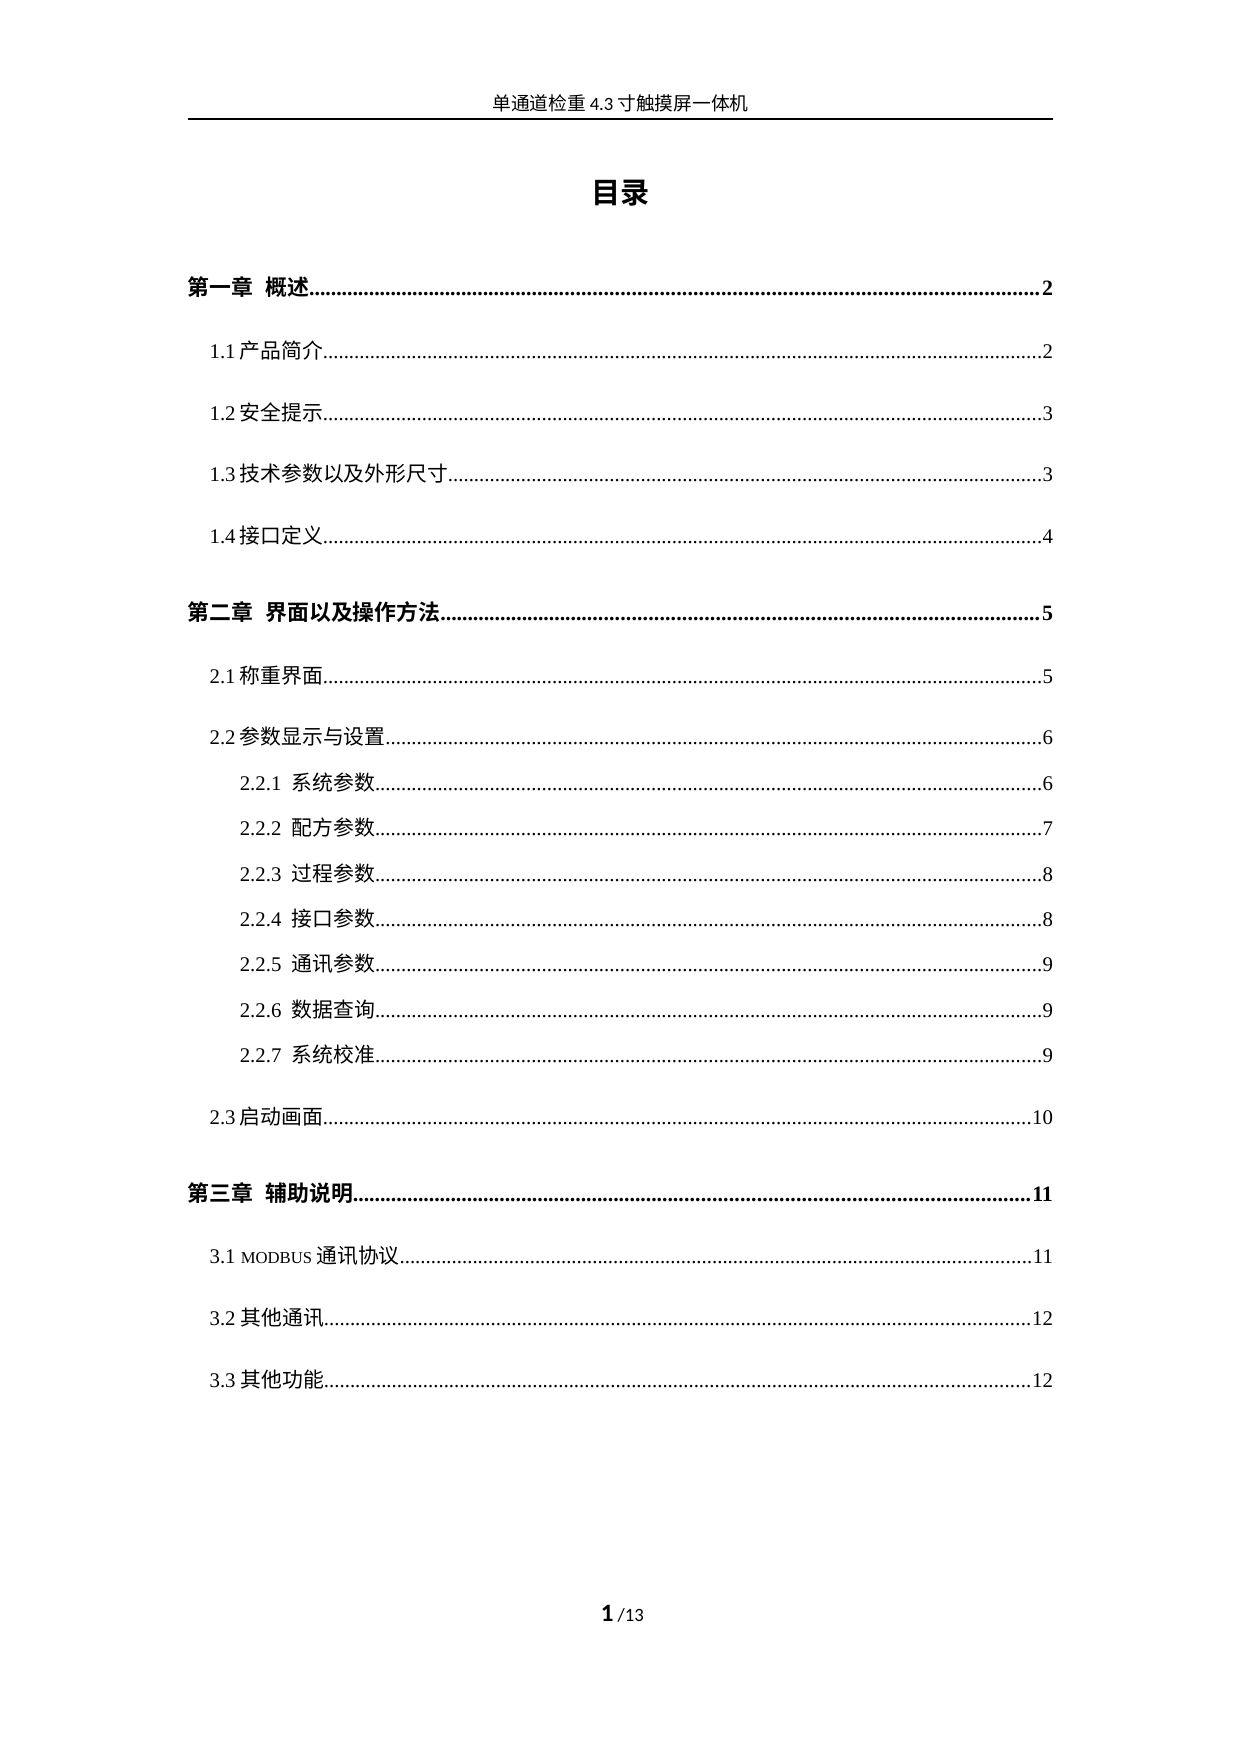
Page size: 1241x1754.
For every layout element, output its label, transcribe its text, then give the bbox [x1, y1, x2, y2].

text 2.2参数显示与设置 6 [209, 720, 1053, 749]
text 1.4接口定义 4 [209, 519, 1053, 548]
text 2.2.7 系统校准 9 [239, 1038, 1053, 1067]
text 第一章 概述 2 [187, 272, 1051, 301]
text 2.2.1 系统参数 6 [239, 766, 1053, 795]
text 2.2.6 数据查询 9 [239, 993, 1053, 1022]
text 3.2 其他通讯 12 [209, 1301, 1053, 1330]
text 2.2.4 接口参数 8 [239, 902, 1053, 931]
text 3.1 modbus通讯协议 11 [209, 1239, 1053, 1268]
text 2.3启动画面 10 [209, 1100, 1053, 1129]
text 1.2安全提示 3 [209, 396, 1053, 425]
text 2.2.5 通讯参数 9 [239, 947, 1053, 976]
text 第三章 辅助说明 11 [187, 1178, 1051, 1207]
text 1.1产品简介 2 [209, 334, 1053, 363]
text 3.3 其他功能 12 [209, 1363, 1053, 1392]
text 1.3技术参数以及外形尺寸 3 [209, 457, 1053, 486]
text 第二章 界面以及操作方法 5 [187, 597, 1051, 626]
text 2.1称重界面 5 [209, 658, 1053, 688]
text 2.2.3 过程参数 8 [239, 856, 1053, 886]
text 2.2.2 配方参数 7 [239, 811, 1053, 840]
text 目录 [187, 158, 1053, 223]
